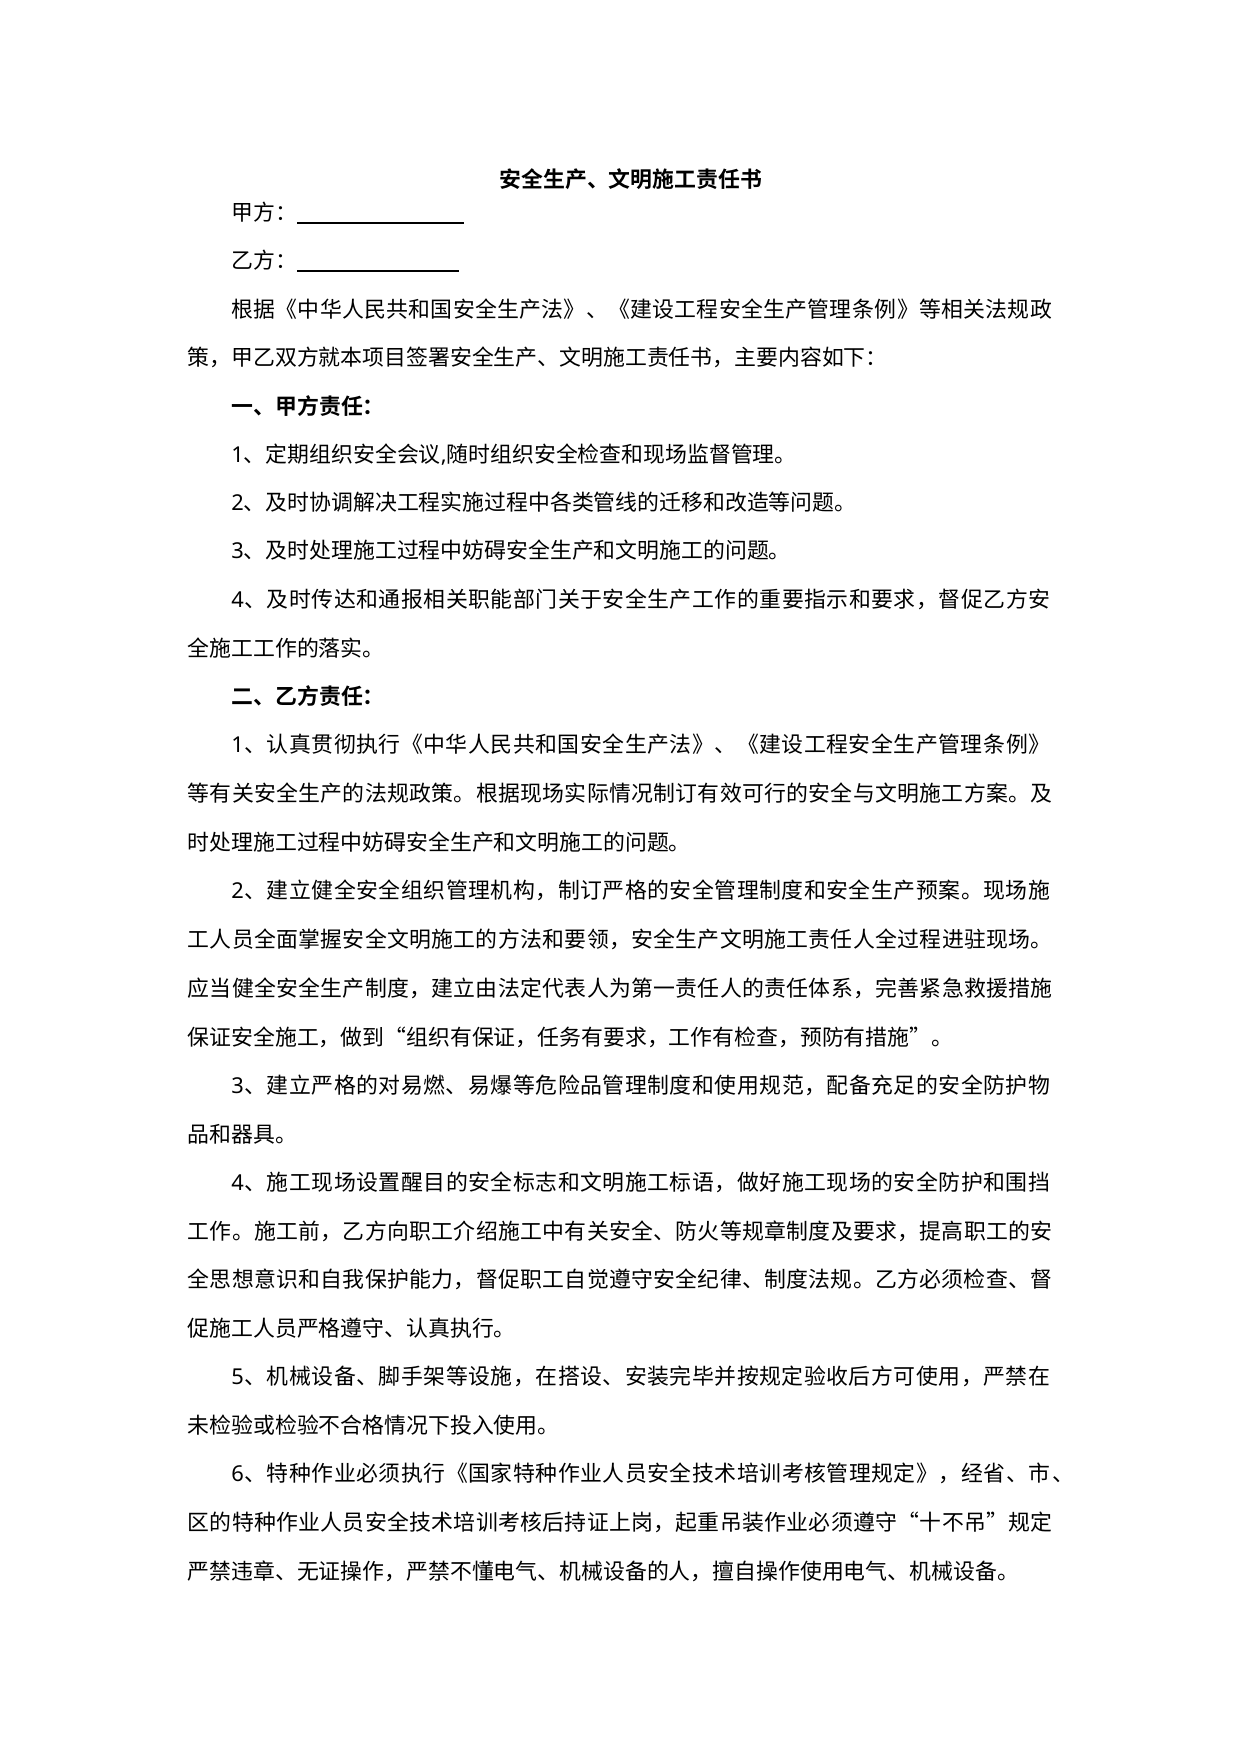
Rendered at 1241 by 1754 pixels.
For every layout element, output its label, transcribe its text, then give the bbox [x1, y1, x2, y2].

text 乙方： [187, 243, 1053, 275]
text 1、定期组织安全会议,随时组织安全检查和现场监督管理。 [187, 437, 1053, 469]
text 甲方： [187, 194, 1053, 227]
text 二、乙方责任： [187, 679, 1053, 711]
text 安全生产、文明施工责任书 [187, 162, 1053, 194]
text 3、及时处理施工过程中妨碍安全生产和文明施工的问题。 [187, 533, 1053, 566]
text 4、及时传达和通报相关职能部门关于安全生产工作的重要指示和要求，督促乙方安全施工工作的落实。 [187, 582, 1053, 663]
text 6、特种作业必须执行《国家特种作业人员安全技术培训考核管理规定》，经省、市、区的特种作业人员安全技术培训考核后持证上岗，起重吊装作业必须遵守“十不吊”规定，严禁违章、无证操作，严禁不懂电气、机械设备的人，擅自操作使用电气、机械设备。 [187, 1456, 1053, 1586]
text 4、施工现场设置醒目的安全标志和文明施工标语，做好施工现场的安全防护和围挡工作。施工前，乙方向职工介绍施工中有关安全、防火等规章制度及要求，提高职工的安全思想意识和自我保护能力，督促职工自觉遵守安全纪律、制度法规。乙方必须检查、督促施工人员严格遵守、认真执行。 [187, 1164, 1053, 1343]
text 5、机械设备、脚手架等设施，在搭设、安装完毕并按规定验收后方可使用，严禁在未检验或检验不合格情况下投入使用。 [187, 1359, 1053, 1440]
text 1、认真贯彻执行《中华人民共和国安全生产法》、《建设工程安全生产管理条例》等有关安全生产的法规政策。根据现场实际情况制订有效可行的安全与文明施工方案。及时处理施工过程中妨碍安全生产和文明施工的问题。 [187, 727, 1053, 857]
text 2、建立健全安全组织管理机构，制订严格的安全管理制度和安全生产预案。现场施工人员全面掌握安全文明施工的方法和要领，安全生产文明施工责任人全过程进驻现场。应当健全安全生产制度，建立由法定代表人为第一责任人的责任体系，完善紧急救援措施，保证安全施工，做到“组织有保证，任务有要求，工作有检查，预防有措施”。 [187, 873, 1053, 1052]
text 一、甲方责任： [187, 388, 1053, 421]
text 根据《中华人民共和国安全生产法》、《建设工程安全生产管理条例》等相关法规政策，甲乙双方就本项目签署安全生产、文明施工责任书，主要内容如下： [187, 291, 1053, 372]
text 2、及时协调解决工程实施过程中各类管线的迁移和改造等问题。 [187, 485, 1053, 517]
text 3、建立严格的对易燃、易爆等危险品管理制度和使用规范，配备充足的安全防护物品和器具。 [187, 1067, 1053, 1149]
